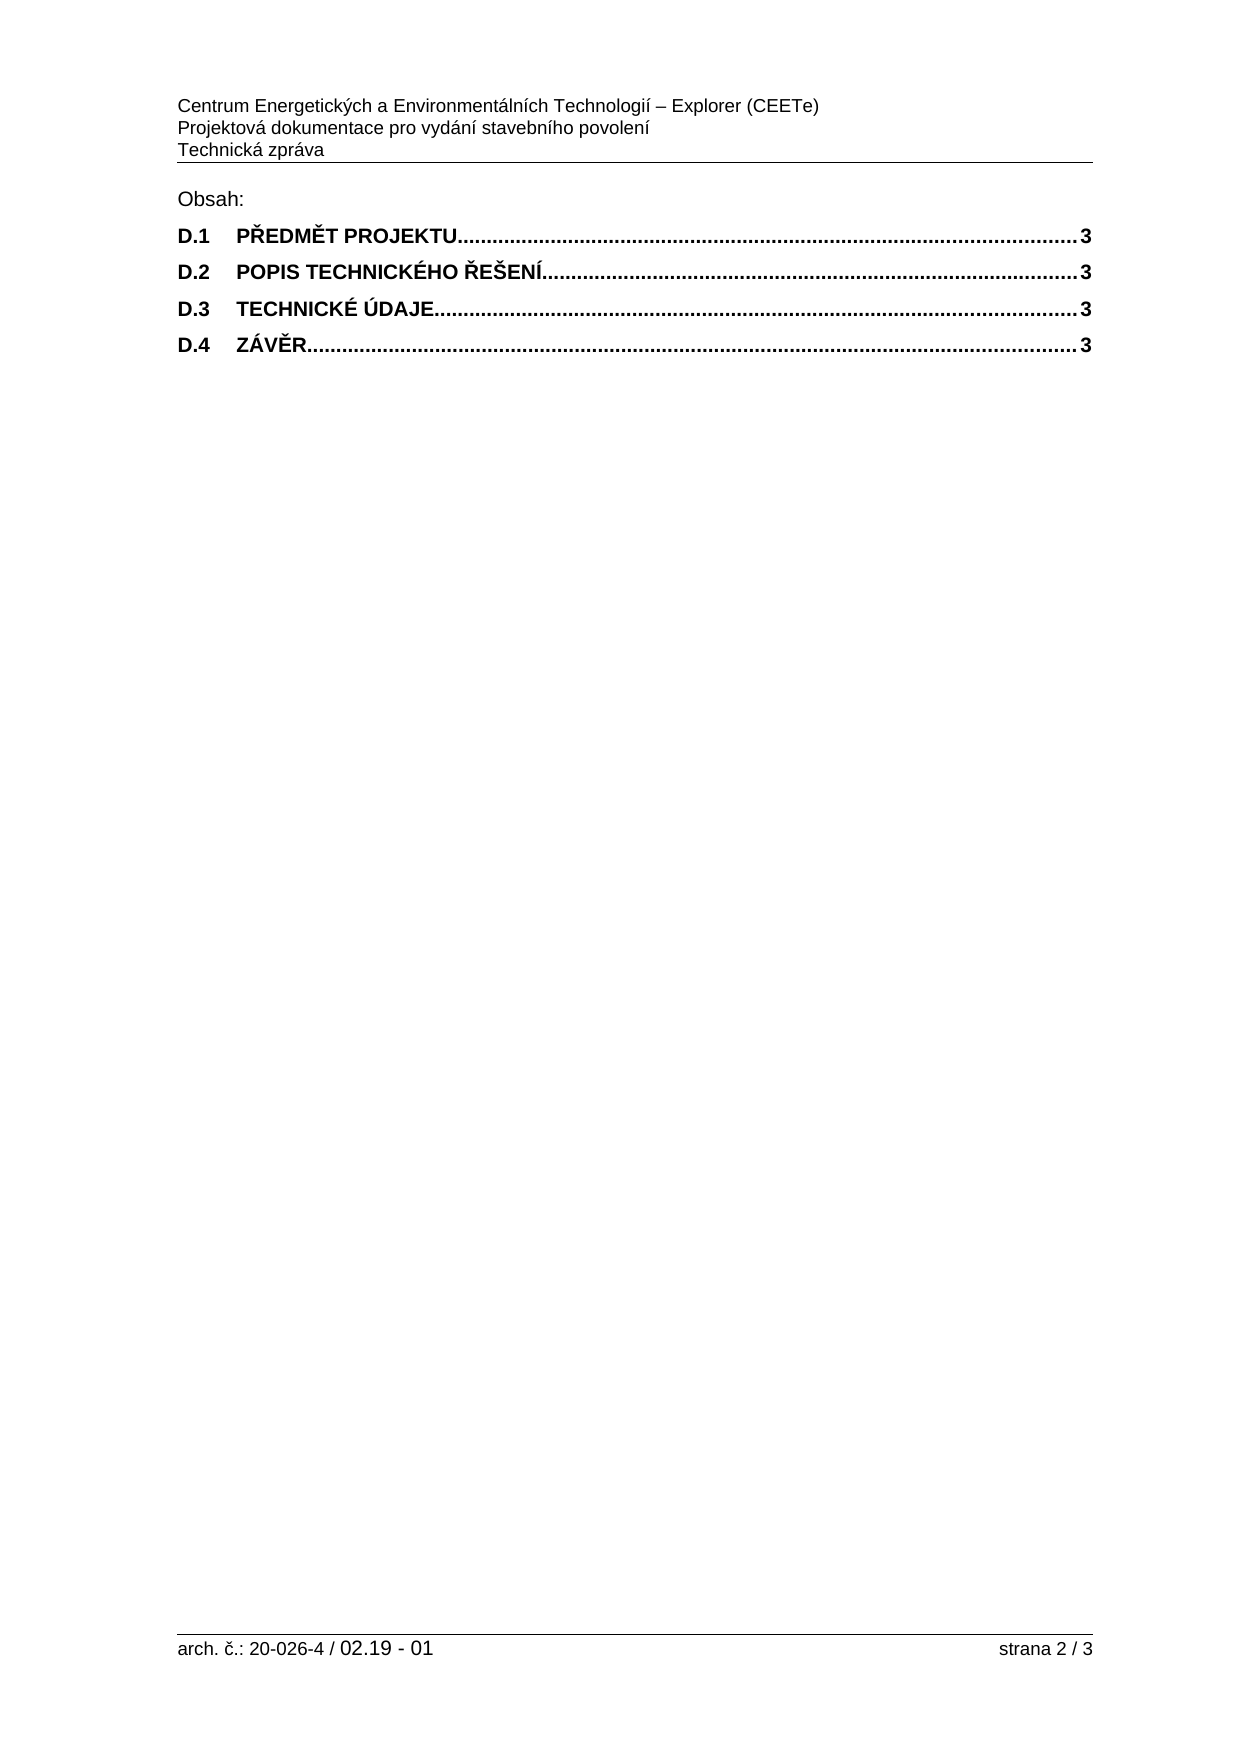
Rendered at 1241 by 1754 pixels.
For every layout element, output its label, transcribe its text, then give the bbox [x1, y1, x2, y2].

text D.2 POPIS TECHNICKÉHO ŘEŠENÍ 3 [177, 260, 1093, 284]
text Obsah: [177, 187, 1093, 211]
text D.3 TECHNICKÉ ÚDAJE 3 [177, 296, 1093, 320]
text D.1 PŘEDMĚT PROJEKTU 3 [177, 223, 1093, 247]
text D.4 ZÁVĚR 3 [177, 333, 1093, 357]
